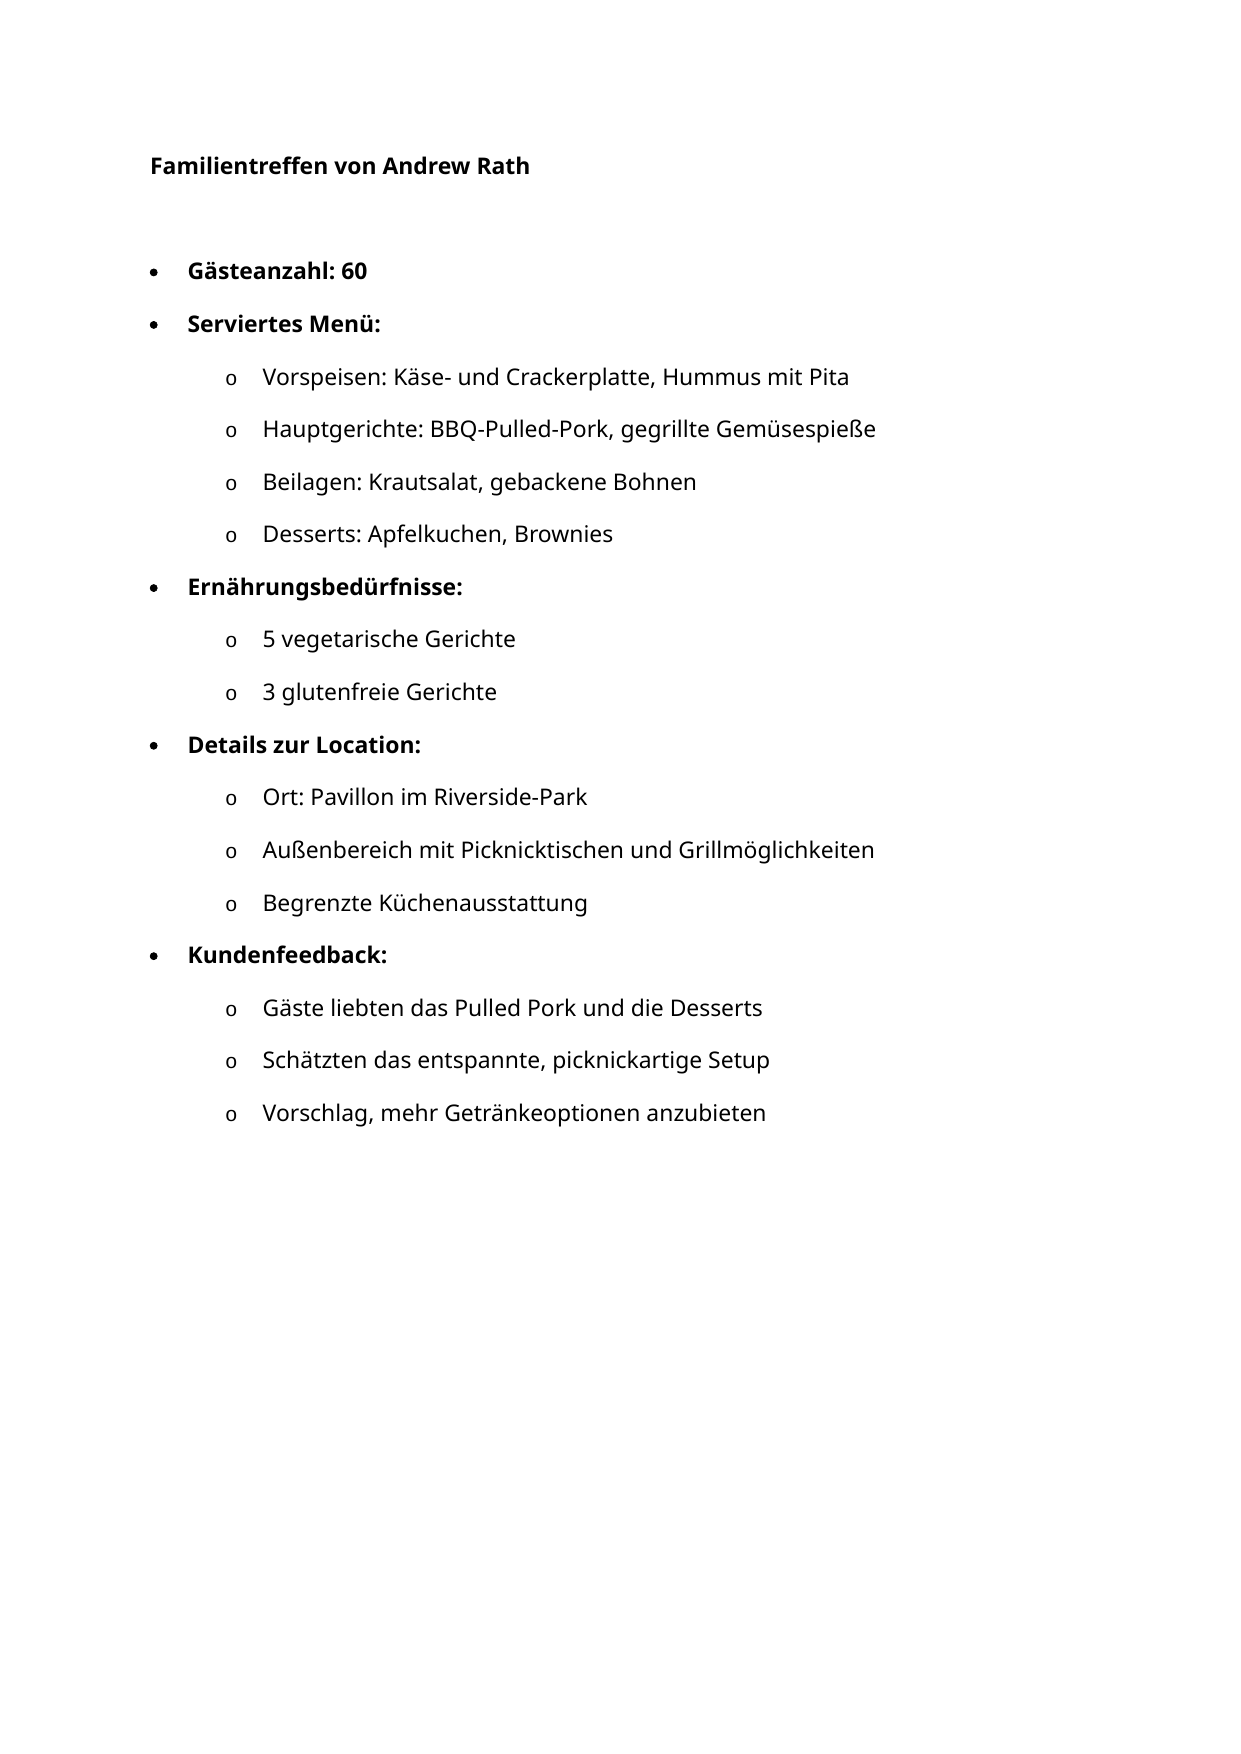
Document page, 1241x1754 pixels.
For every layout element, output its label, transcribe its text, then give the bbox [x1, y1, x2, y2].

list Vorspeisen: Käse- und Crackerplatte, Hummus mit Pita [225, 360, 1090, 392]
list Außenbereich mit Picknicktischen und Grillmöglichkeiten [225, 834, 1090, 865]
list 5 vegetarische Gerichte [225, 623, 1090, 655]
list Vorschlag, mehr Getränkeoptionen anzubieten [225, 1097, 1090, 1128]
list Desserts: Apfelkuchen, Brownies [225, 518, 1090, 549]
list Gästeanzahl: 60 [150, 255, 1090, 286]
list Begrenzte Küchenausstattung [225, 886, 1090, 918]
text Familientreffen von Andrew Rath [150, 150, 1090, 181]
list Details zur Location: [150, 729, 1090, 760]
list Serviertes Menü: [150, 308, 1090, 339]
list Kundenfeedback: [150, 939, 1090, 970]
list Gäste liebten das Pulled Pork und die Desserts [225, 992, 1090, 1023]
list Beilagen: Krautsalat, gebackene Bohnen [225, 466, 1090, 497]
list Ort: Pavillon im Riverside-Park [225, 781, 1090, 812]
list Ernährungsbedürfnisse: [150, 571, 1090, 602]
list Schätzten das entspannte, picknickartige Setup [225, 1044, 1090, 1076]
list 3 glutenfreie Gerichte [225, 676, 1090, 707]
list Hauptgerichte: BBQ-Pulled-Pork, gegrillte Gemüsespieße [225, 413, 1090, 444]
